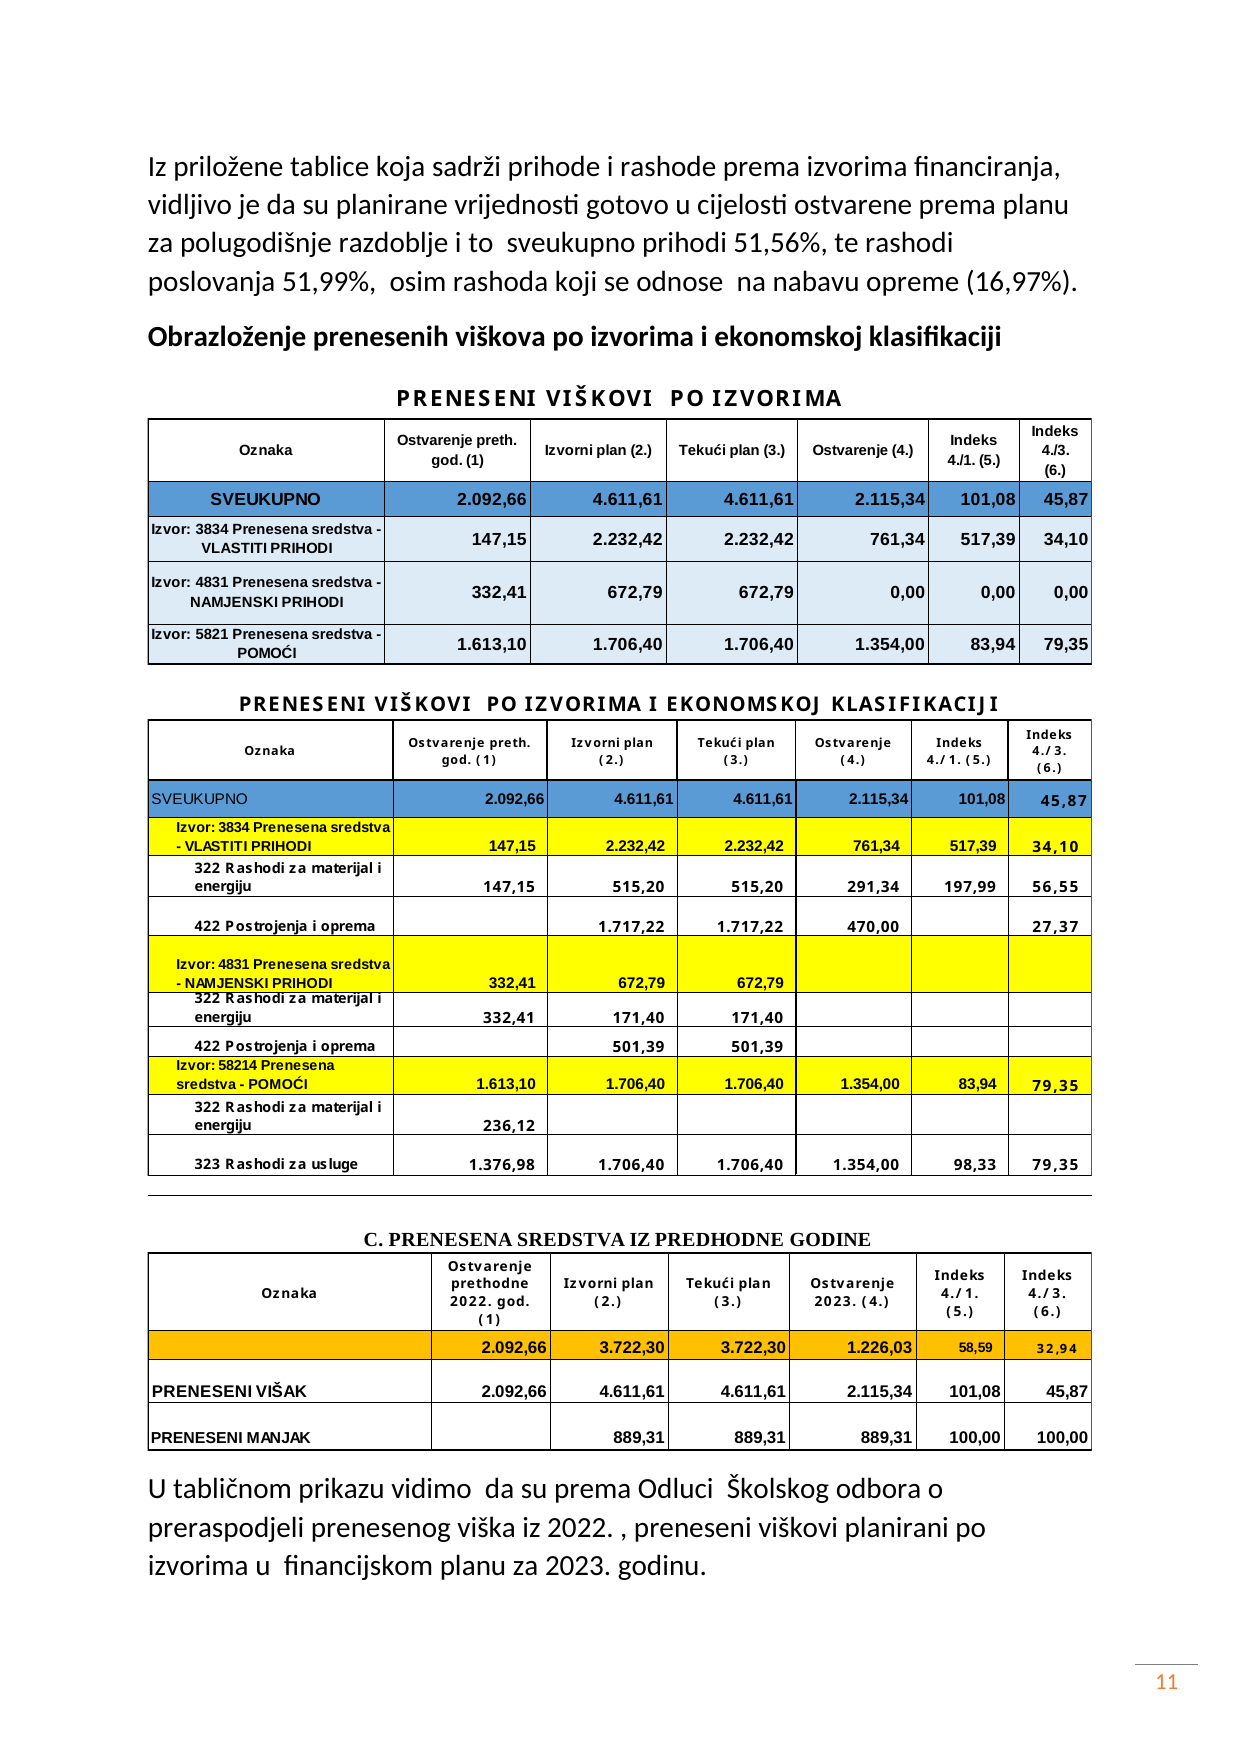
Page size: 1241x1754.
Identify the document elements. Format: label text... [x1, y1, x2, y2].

text U tabličnom prikazu vidimo da su prema Odluci Školskog odbora o preraspodjeli prenesenog viška iz 2022. , preneseni viškovi planirani po izvorima u financijskom planu za 2023. godinu. [148, 1470, 1093, 1583]
text Obrazloženje prenesenih viškova po izvorima i ekonomskoj klasifikaciji [148, 318, 1093, 354]
text Iz priložene tablice koja sadrži prihode i rashode prema izvorima financiranja, vidljivo je da su planirane vrijednosti gotovo u cijelosti ostvarene prema planu za polugodišnje razdoblje i to sveukupno prihodi 51,56%, te rashodi poslovanja 51,99%, osim rashoda koji se odnose na nabavu opreme (16,97%). [148, 148, 1093, 298]
